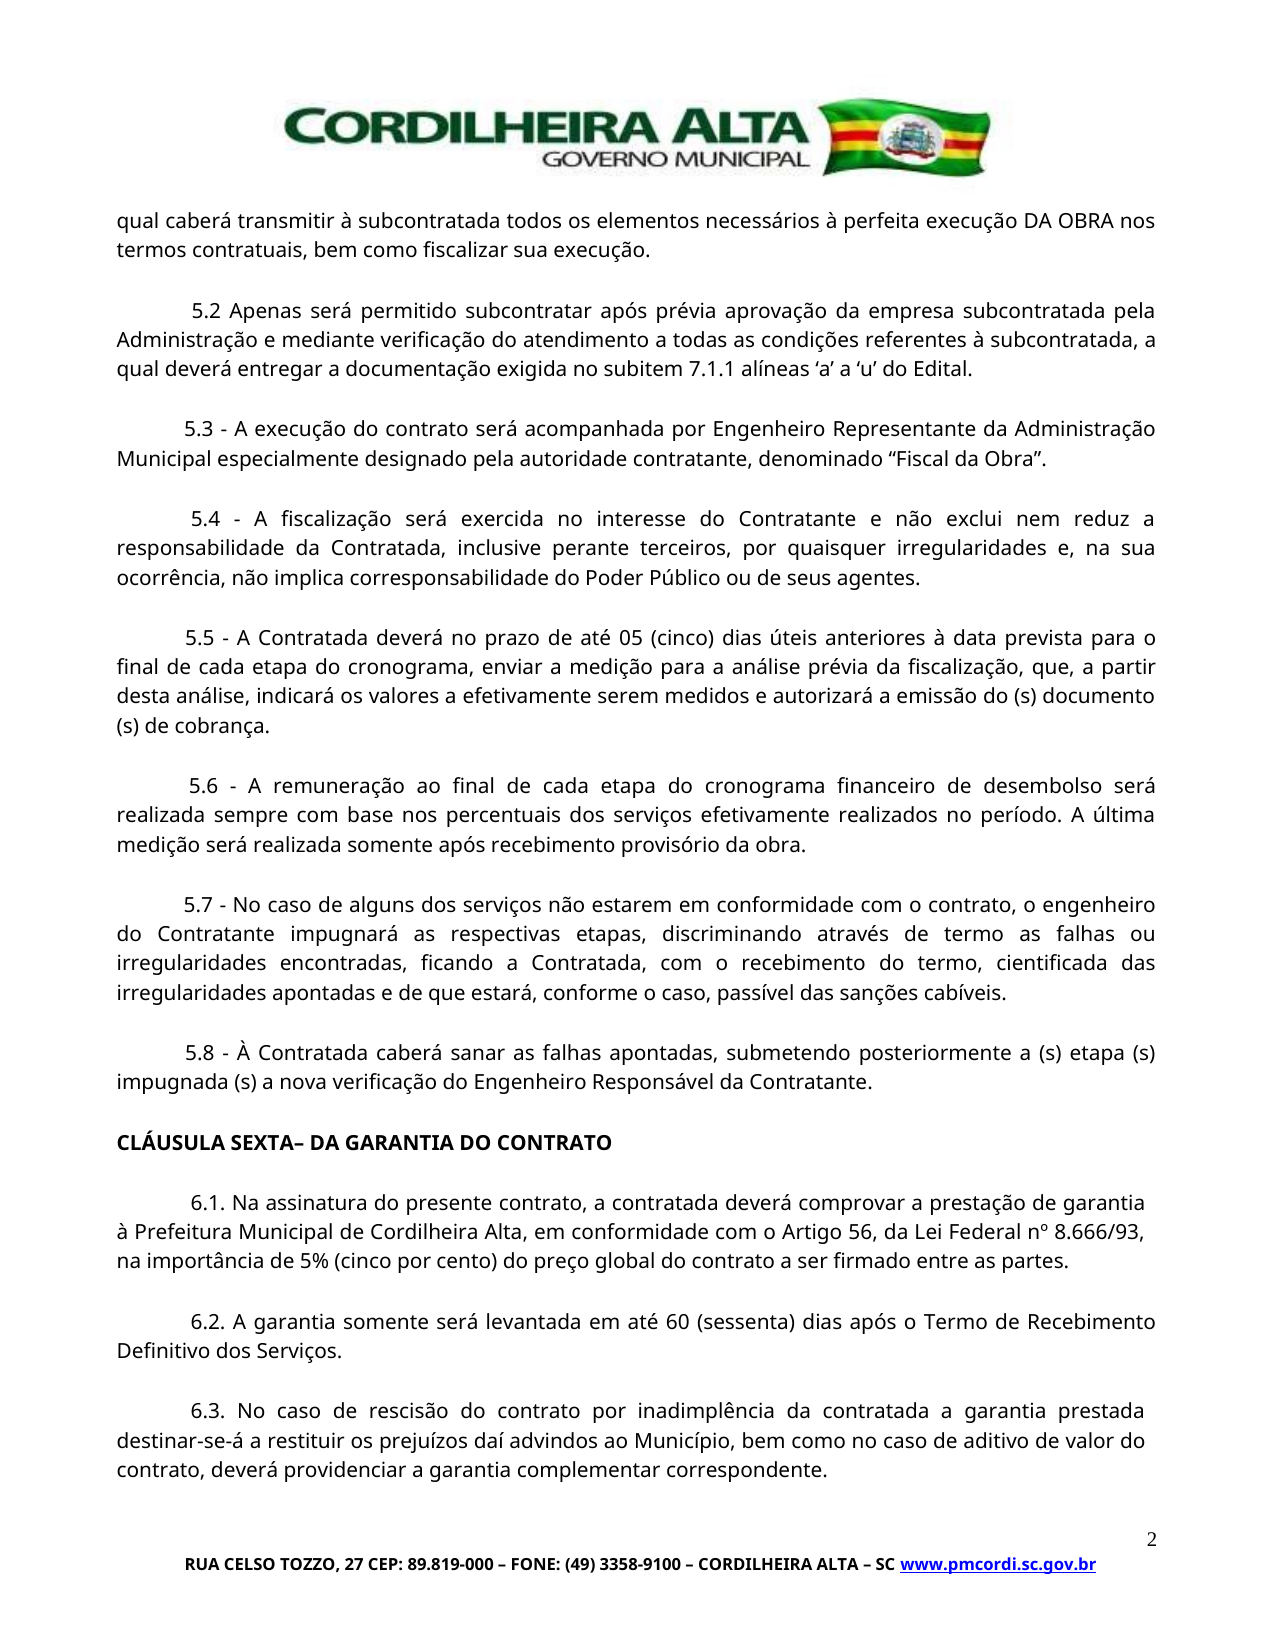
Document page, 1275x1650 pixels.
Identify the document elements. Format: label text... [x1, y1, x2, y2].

text 5.3 - A execução do contrato será acompanhada por Engenheiro Representante da Administração Municipal especialmente designado pela autoridade contratante, denominado “Fiscal da Obra”. [116, 414, 1157, 472]
text 5.2 Apenas será permitido subcontratar após prévia aprovação da empresa subcontratada pela Administração e mediante verificação do atendimento a todas as condições referentes à subcontratada, a qual deverá entregar a documentação exigida no subitem 7.1.1 alíneas ‘a’ a ‘u’ do Edital. [116, 296, 1157, 383]
subtitle CLÁUSULA SEXTA– DA GARANTIA DO CONTRATO [116, 1128, 1157, 1156]
text 5.7 - No caso de alguns dos serviços não estarem em conformidade com o contrato, o engenheiro do Contratante impugnará as respectivas etapas, discriminando através de termo as falhas ou irregularidades encontradas, ficando a Contratada, com o recebimento do termo, cientificada das irregularidades apontadas e de que estará, conforme o caso, passível das sanções cabíveis. [116, 890, 1157, 1006]
text 6.3. No caso de rescisão do contrato por inadimplência da contratada a garantia prestada destinar-se-á a restituir os prejuízos daí advindos ao Município, bem como no caso de aditivo de valor do contrato, deverá providenciar a garantia complementar correspondente. [116, 1397, 1147, 1483]
text 6.2. A garantia somente será levantada em até 60 (sessenta) dias após o Termo de Recebimento Definitivo dos Serviços. [116, 1307, 1157, 1365]
text 5.5 - A Contratada deverá no prazo de até 05 (cinco) dias úteis anteriores à data prevista para o final de cada etapa do cronograma, enviar a medição para a análise prévia da fiscalização, que, a partir desta análise, indicará os valores a efetivamente serem medidos e autorizará a emissão do (s) documento (s) de cobrança. [116, 623, 1157, 739]
text 6.1. Na assinatura do presente contrato, a contratada deverá comprovar a prestação de garantia à Prefeitura Municipal de Cordilheira Alta, em conformidade com o Artigo 56, da Lei Federal nº 8.666/93, na importância de 5% (cinco por cento) do preço global do contrato a ser firmado entre as partes. [116, 1188, 1147, 1275]
text 5.4 - A fiscalização será exercida no interesse do Contratante e não exclui nem reduz a responsabilidade da Contratada, inclusive perante terceiros, por quaisquer irregularidades e, na sua ocorrência, não implica corresponsabilidade do Poder Público ou de seus agentes. [116, 504, 1157, 591]
text 5.6 - A remuneração ao final de cada etapa do cronograma financeiro de desembolso será realizada sempre com base nos percentuais dos serviços efetivamente realizados no período. A última medição será realizada somente após recebimento provisório da obra. [116, 771, 1157, 858]
picture [261, 75, 1014, 202]
text 5.8 - À Contratada caberá sanar as falhas apontadas, submetendo posteriormente a (s) etapa (s) impugnada (s) a nova verificação do Engenheiro Responsável da Contratante. [116, 1038, 1157, 1096]
